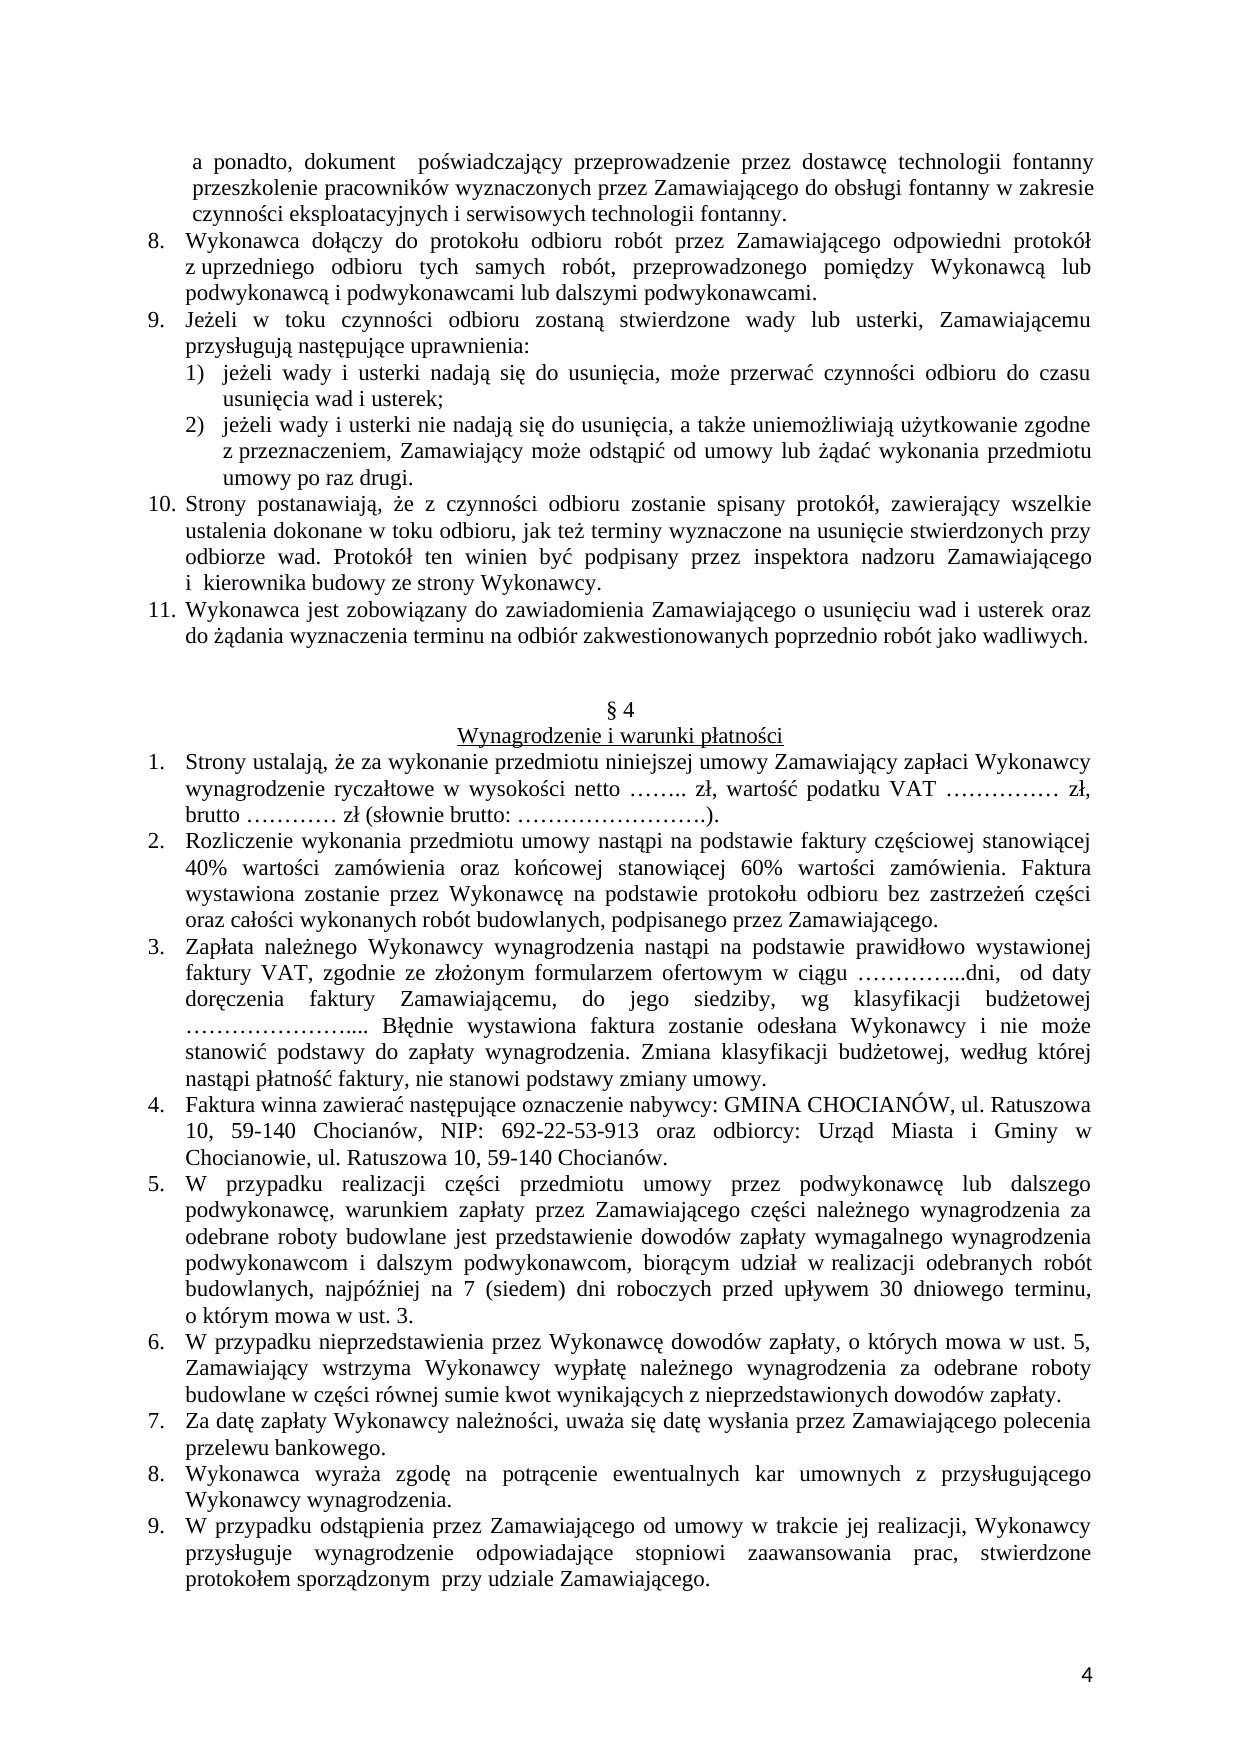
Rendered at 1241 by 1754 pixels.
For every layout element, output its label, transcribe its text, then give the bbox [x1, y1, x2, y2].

list Wykonawca wyraża zgodę na potrącenie ewentualnych kar umownych z przysługującego Wykonawcy wynagrodzenia. [148, 1460, 1092, 1513]
list Strony postanawiają, że z czynności odbioru zostanie spisany protokół, zawierający wszelkie ustalenia dokonane w toku odbioru, jak też terminy wyznaczone na usunięcie stwierdzonych przy odbiorze wad. Protokół ten winien być podpisany przez inspektora nadzoru Zamawiającego i kierownika budowy ze strony Wykonawcy. [148, 490, 1092, 596]
list W przypadku realizacji części przedmiotu umowy przez podwykonawcę lub dalszego podwykonawcę, warunkiem zapłaty przez Zamawiającego części należnego wynagrodzenia za odebrane roboty budowlane jest przedstawienie dowodów zapłaty wymagalnego wynagrodzenia podwykonawcom i dalszym podwykonawcom, biorącym udział w realizacji odebranych robót budowlanych, najpóźniej na 7 (siedem) dni roboczych przed upływem 30 dniowego terminu, o którym mowa w ust. 3. [148, 1170, 1092, 1328]
text § 4 [148, 696, 1092, 722]
list Za datę zapłaty Wykonawcy należności, uważa się datę wysłania przez Zamawiającego polecenia przelewu bankowego. [148, 1407, 1092, 1460]
list Zapłata należnego Wykonawcy wynagrodzenia nastąpi na podstawie prawidłowo wystawionej faktury VAT, zgodnie ze złożonym formularzem ofertowym w ciągu …………...dni, od daty doręczenia faktury Zamawiającemu, do jego siedziby, wg klasyfikacji budżetowej ………………….... Błędnie wystawiona faktura zostanie odesłana Wykonawcy i nie może stanowić podstawy do zapłaty wynagrodzenia. Zmiana klasyfikacji budżetowej, według której nastąpi płatność faktury, nie stanowi podstawy zmiany umowy. [148, 933, 1092, 1091]
text a ponadto, dokument poświadczający przeprowadzenie przez dostawcę technologii fontanny przeszkolenie pracowników wyznaczonych przez Zamawiającego do obsługi fontanny w zakresie czynności eksploatacyjnych i serwisowych technologii fontanny. [192, 148, 1096, 227]
list Wykonawca jest zobowiązany do zawiadomienia Zamawiającego o usunięciu wad i usterek oraz do żądania wyznaczenia terminu na odbiór zakwestionowanych poprzednio robót jako wadliwych. [148, 596, 1092, 648]
list W przypadku odstąpienia przez Zamawiającego od umowy w trakcie jej realizacji, Wykonawcy przysługuje wynagrodzenie odpowiadające stopniowi zaawansowania prac, stwierdzone protokołem sporządzonym przy udziale Zamawiającego. [148, 1513, 1092, 1592]
list Faktura winna zawierać następujące oznaczenie nabywcy: GMINA CHOCIANÓW, ul. Ratuszowa 10, 59-140 Chocianów, NIP: 692-22-53-913 oraz odbiorcy: Urząd Miasta i Gminy w Chocianowie, ul. Ratuszowa 10, 59-140 Chocianów. [148, 1091, 1092, 1170]
text Wynagrodzenie i warunki płatności [148, 722, 1092, 748]
list jeżeli wady i usterki nadają się do usunięcia, może przerwać czynności odbioru do czasu usunięcia wad i usterek; [185, 358, 1092, 411]
list W przypadku nieprzedstawienia przez Wykonawcę dowodów zapłaty, o których mowa w ust. 5, Zamawiający wstrzyma Wykonawcy wypłatę należnego wynagrodzenia za odebrane roboty budowlane w części równej sumie kwot wynikających z nieprzedstawionych dowodów zapłaty. [148, 1328, 1092, 1407]
list Rozliczenie wykonania przedmiotu umowy nastąpi na podstawie faktury częściowej stanowiącej 40% wartości zamówienia oraz końcowej stanowiącej 60% wartości zamówienia. Faktura wystawiona zostanie przez Wykonawcę na podstawie protokołu odbioru bez zastrzeżeń części oraz całości wykonanych robót budowlanych, podpisanego przez Zamawiającego. [148, 827, 1092, 933]
list Strony ustalają, że za wykonanie przedmiotu niniejszej umowy Zamawiający zapłaci Wykonawcy wynagrodzenie ryczałtowe w wysokości netto …….. zł, wartość podatku VAT …………… zł, brutto ………… zł (słownie brutto: …………………….). [148, 748, 1092, 827]
list Jeżeli w toku czynności odbioru zostaną stwierdzone wady lub usterki, Zamawiającemu przysługują następujące uprawnienia: [148, 306, 1092, 358]
list jeżeli wady i usterki nie nadają się do usunięcia, a także uniemożliwiają użytkowanie zgodne z przeznaczeniem, Zamawiający może odstąpić od umowy lub żądać wykonania przedmiotu umowy po raz drugi. [185, 411, 1092, 490]
list Wykonawca dołączy do protokołu odbioru robót przez Zamawiającego odpowiedni protokół z uprzedniego odbioru tych samych robót, przeprowadzonego pomiędzy Wykonawcą lub podwykonawcą i podwykonawcami lub dalszymi podwykonawcami. [148, 227, 1092, 306]
